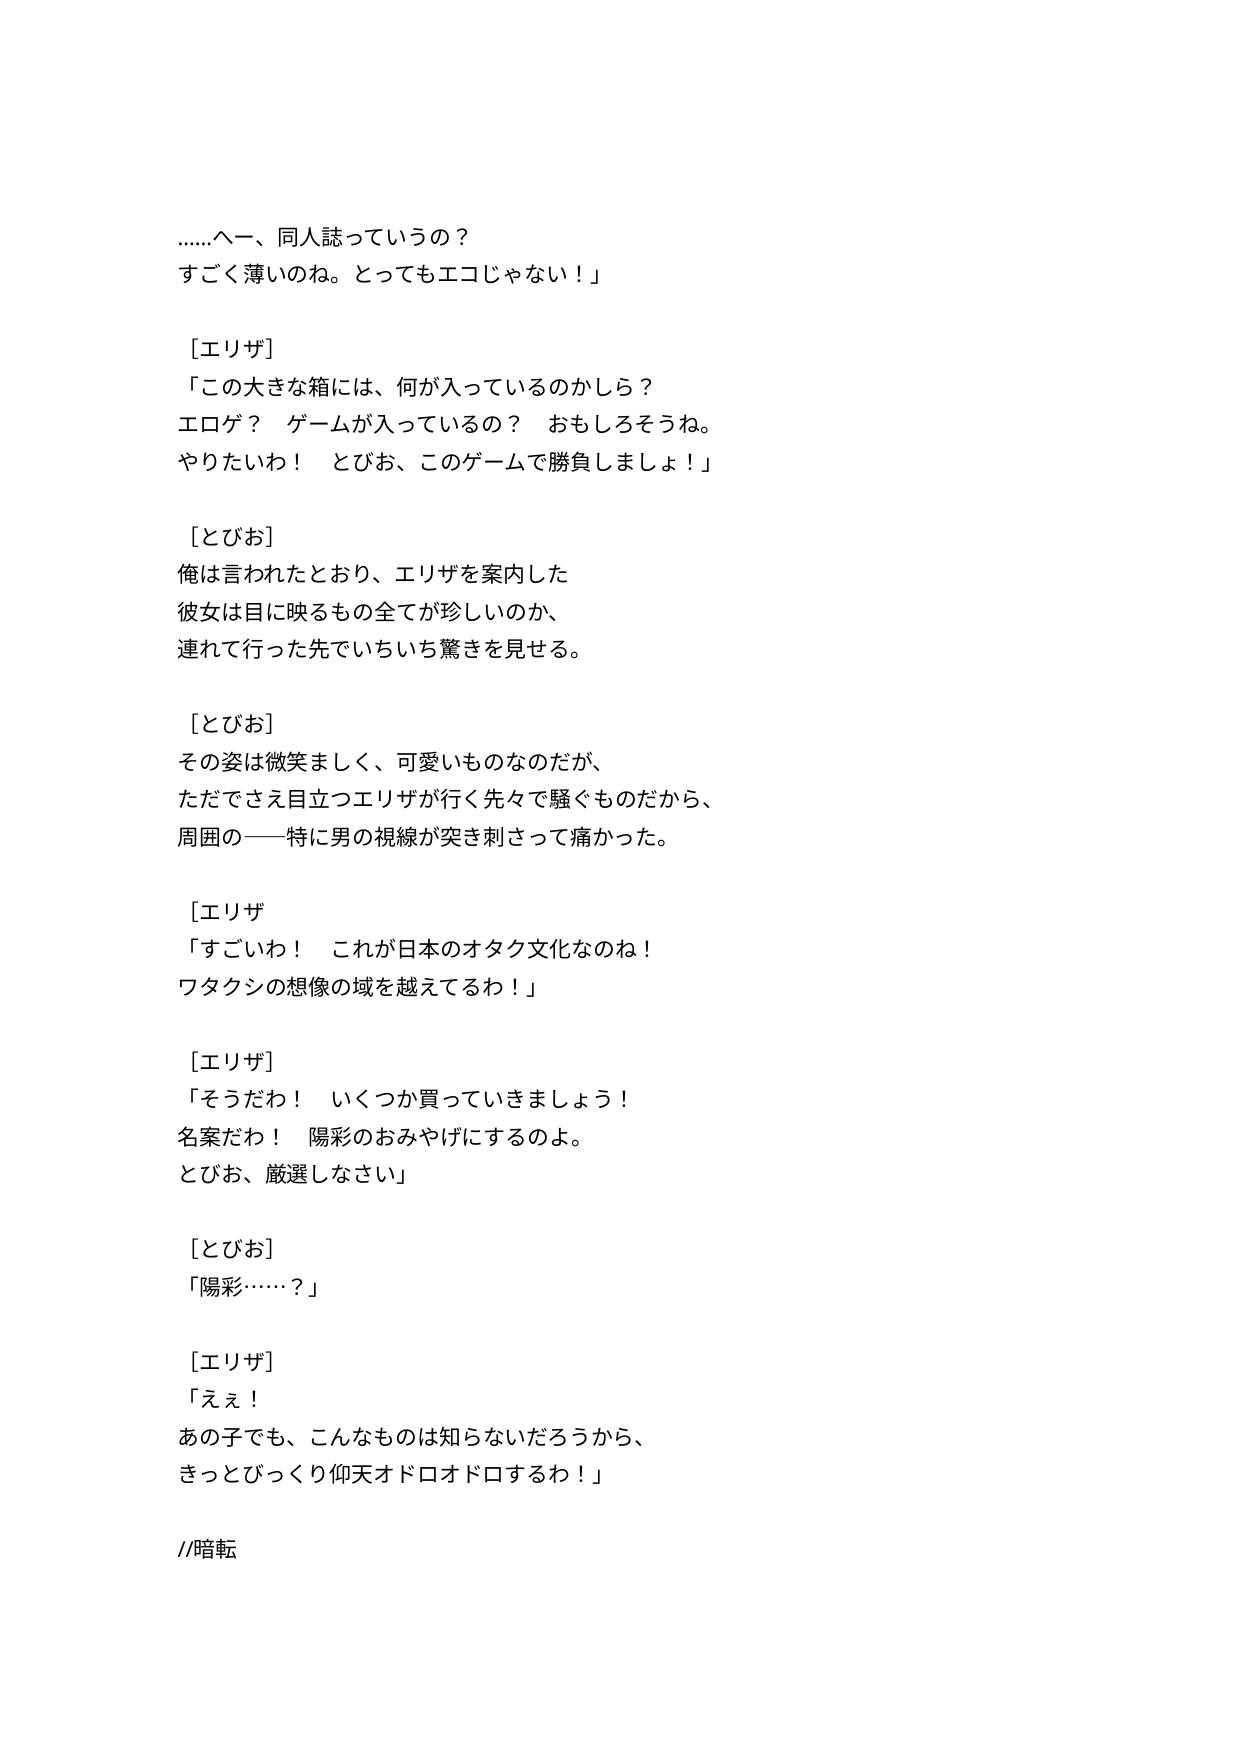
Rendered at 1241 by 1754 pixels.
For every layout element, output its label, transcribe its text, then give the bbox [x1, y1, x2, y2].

text その姿は微笑ましく、可愛いものなのだが、 [177, 742, 1063, 779]
text あの子でも、こんなものは知らないだろうから、 [177, 1417, 1063, 1454]
text 「すごいわ！ これが日本のオタク文化なのね！ [177, 929, 1063, 967]
text ［とびお］ [177, 517, 1063, 554]
text 名案だわ！ 陽彩のおみやげにするのよ。 [177, 1117, 1063, 1154]
text 「えぇ！ [177, 1379, 1063, 1417]
text ［エリザ］ [177, 1042, 1063, 1079]
text 「この大きな箱には、何が入っているのかしら？ [177, 367, 1063, 404]
text 周囲の――特に男の視線が突き刺さって痛かった。 [177, 817, 1063, 854]
text エロゲ？ ゲームが入っているの？ おもしろそうね。 [177, 404, 1063, 442]
text ただでさえ目立つエリザが行く先々で騒ぐものだから、 [177, 779, 1063, 817]
text ワタクシの想像の域を越えてるわ！」 [177, 967, 1063, 1004]
text ［エリザ］ [177, 1342, 1063, 1379]
text ［エリザ [177, 892, 1063, 929]
text とびお、厳選しなさい」 [177, 1154, 1063, 1192]
text ［とびお］ [177, 1229, 1063, 1267]
text 連れて行った先でいちいち驚きを見せる。 [177, 629, 1063, 667]
text すごく薄いのね。とってもエコじゃない！」 [177, 254, 1063, 292]
text ［エリザ］ [177, 329, 1063, 367]
text 俺は言われたとおり、エリザを案内した [177, 554, 1063, 592]
text //暗転 [177, 1529, 1063, 1567]
text ［とびお］ [177, 704, 1063, 742]
text 「そうだわ！ いくつか買っていきましょう！ [177, 1079, 1063, 1117]
text きっとびっくり仰天オドロオドロするわ！」 [177, 1454, 1063, 1492]
text やりたいわ！ とびお、このゲームで勝負しましょ！」 [177, 442, 1063, 479]
text ……へー、同人誌っていうの？ [177, 217, 1063, 254]
text 彼女は目に映るもの全てが珍しいのか、 [177, 592, 1063, 629]
text 「陽彩……？」 [177, 1267, 1063, 1304]
